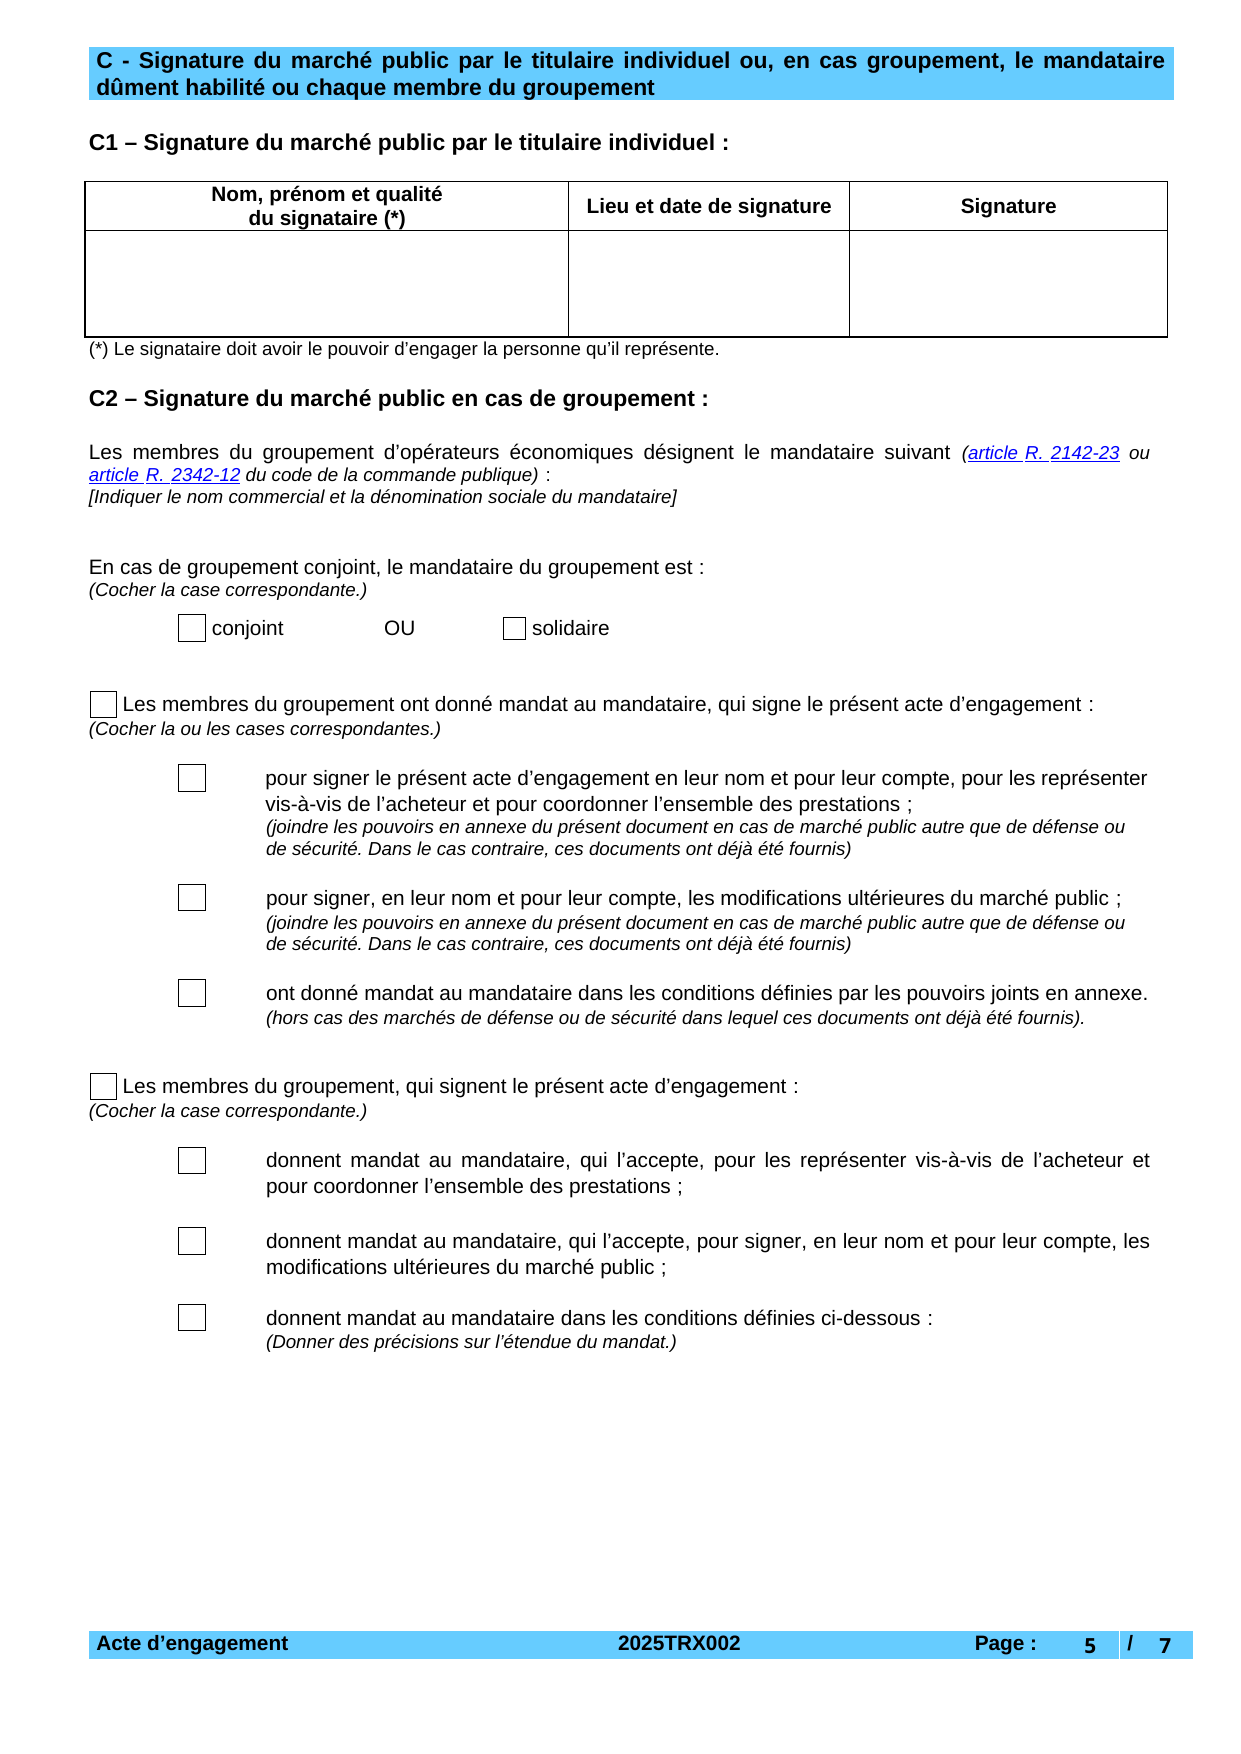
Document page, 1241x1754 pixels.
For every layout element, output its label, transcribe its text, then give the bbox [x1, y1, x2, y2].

text [Indiquer le nom commercial et la dénomination sociale du mandataire] [89, 486, 1152, 507]
text conjoint OU solidaire [89, 613, 1152, 642]
text donnent mandat au mandataire, qui l’accepte, pour les représenter vis-à-vis de l’acheteur et pour coordonner l’ensemble des prestations ; [177, 1146, 1152, 1198]
text C1 – Signature du marché public par le titulaire individuel : [89, 128, 1152, 155]
text ont donné mandat au mandataire dans les conditions définies par les pouvoirs joints en annexe. [118, 978, 1152, 1007]
text (*) Le signataire doit avoir le pouvoir d’engager la personne qu’il représente. [89, 338, 1152, 359]
table_cell [569, 231, 849, 336]
text donnent mandat au mandataire dans les conditions définies ci-dessous : [118, 1303, 1152, 1331]
table_cell [850, 231, 1167, 336]
text Les membres du groupement d’opérateurs économiques désignent le mandataire suivant (article R. 2142-23 ou article R. 2342-12 du code de la commande publique) : [89, 440, 1152, 486]
text (joindre les pouvoirs en annexe du présent document en cas de marché public autre que de défense ou de sécurité. Dans le cas contraire, ces documents ont déjà été fournis) [266, 911, 1152, 954]
table_cell [86, 231, 568, 336]
text C2 – Signature du marché public en cas de groupement : [89, 385, 1152, 412]
text (Cocher la case correspondante.) [89, 579, 1152, 601]
table_header Signature [850, 182, 1167, 230]
text (hors cas des marchés de défense ou de sécurité dans lequel ces documents ont déjà été fournis). [266, 1007, 1152, 1028]
text donnent mandat au mandataire, qui l’accepte, pour signer, en leur nom et pour leur compte, les modifications ultérieures du marché public ; [177, 1226, 1152, 1279]
text pour signer, en leur nom et pour leur compte, les modifications ultérieures du marché public ; [177, 883, 1152, 911]
table_header Nom, prénom et qualité du signataire (*) [86, 182, 568, 230]
table_header Lieu et date de signature [569, 182, 849, 230]
text pour signer le présent acte d’engagement en leur nom et pour leur compte, pour les représenter vis-à-vis de l’acheteur et pour coordonner l’ensemble des prestations ; [89, 763, 1152, 816]
text (Cocher la case correspondante.) [89, 1100, 1152, 1122]
table_header C - Signature du marché public par le titulaire individuel ou, en cas groupement, le mandataire dûment habilité ou chaque membre du groupement [89, 47, 1174, 100]
text (Cocher la ou les cases correspondantes.) [89, 718, 1152, 739]
text (Donner des précisions sur l’étendue du mandat.) [118, 1331, 1152, 1353]
text Les membres du groupement ont donné mandat au mandataire, qui signe le présent acte d’engagement : [89, 689, 1152, 718]
text (joindre les pouvoirs en annexe du présent document en cas de marché public autre que de défense ou de sécurité. Dans le cas contraire, ces documents ont déjà été fournis) [266, 816, 1152, 859]
text En cas de groupement conjoint, le mandataire du groupement est : [89, 555, 1152, 579]
text Les membres du groupement, qui signent le présent acte d’engagement : [89, 1072, 1152, 1100]
